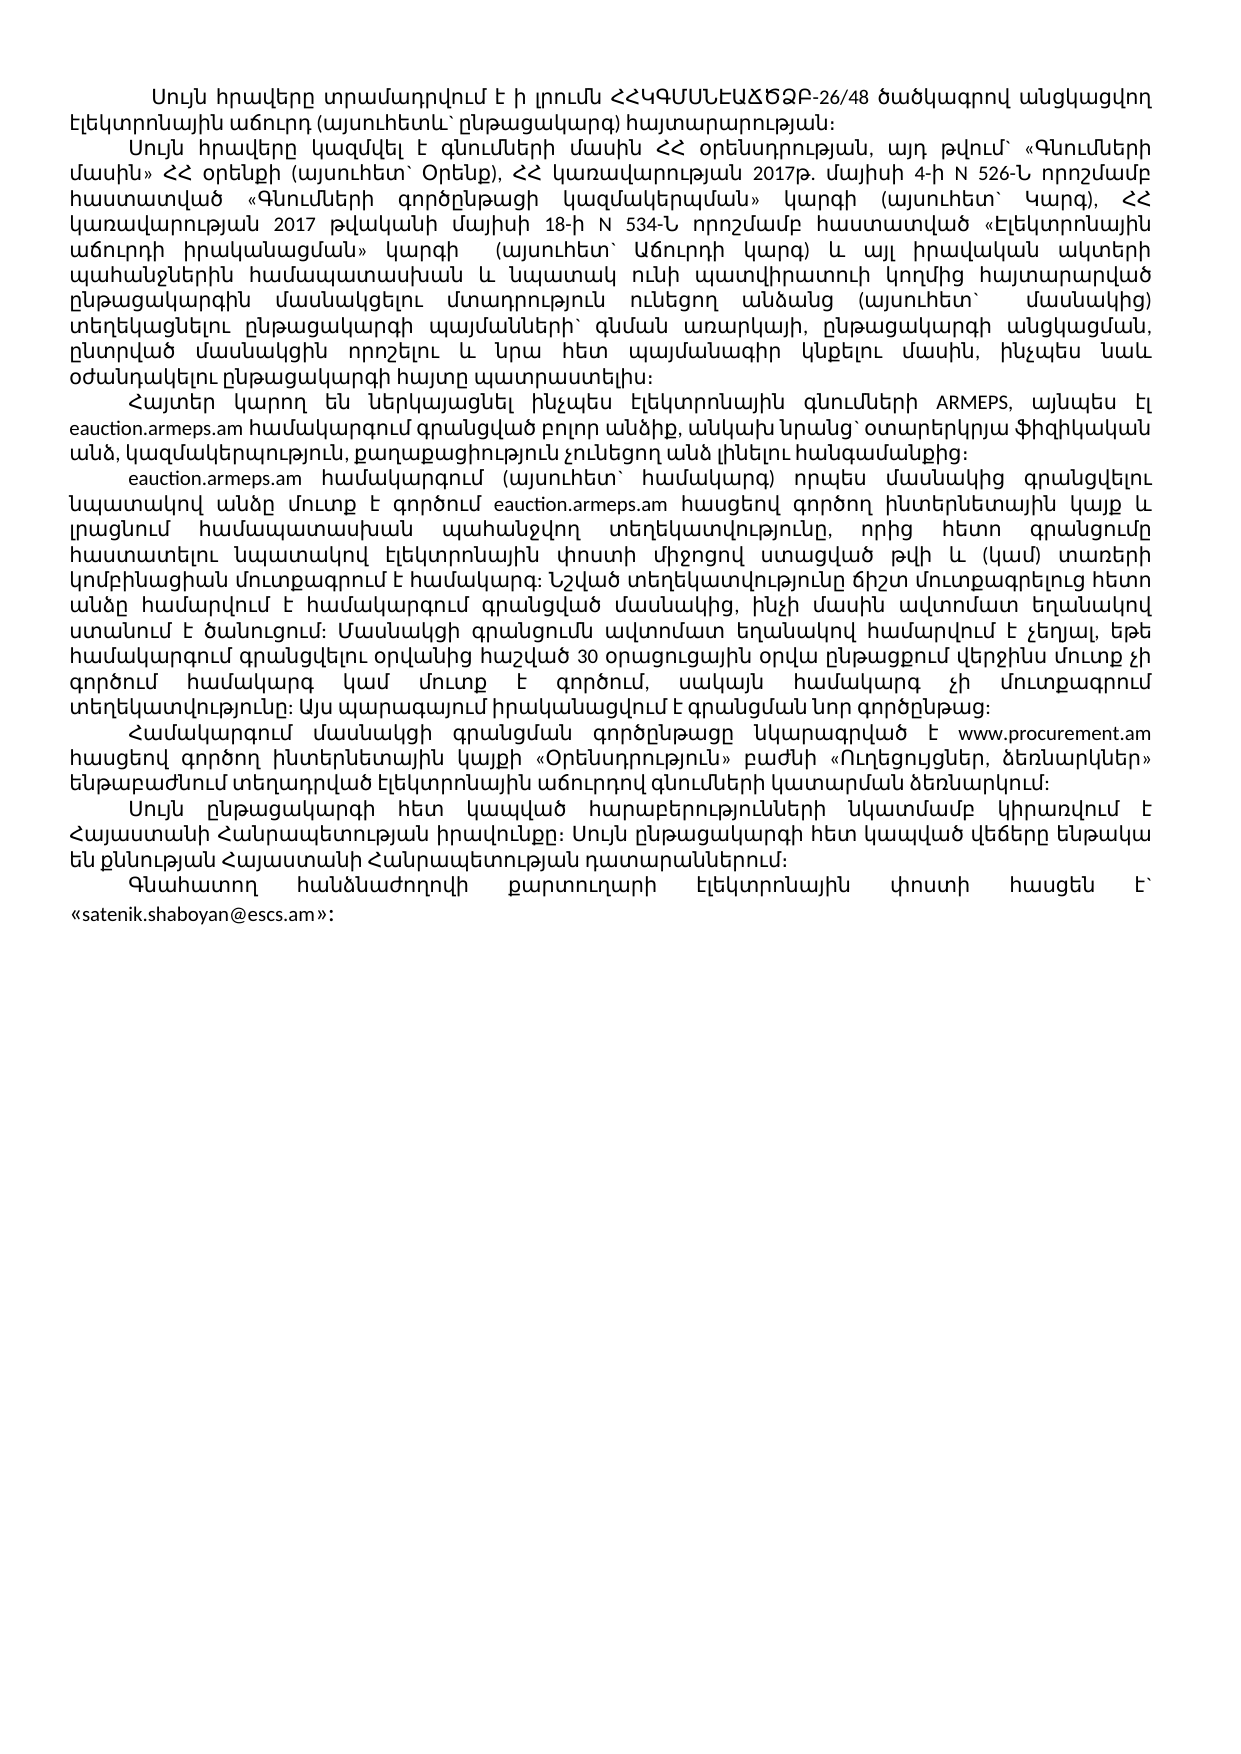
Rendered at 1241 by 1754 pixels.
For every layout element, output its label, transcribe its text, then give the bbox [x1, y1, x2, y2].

text Սույն հրավերը կազմվել է գնումների մասին ՀՀ օրենսդրության, այդ թվում` «Գնումների մասին» ՀՀ օրենքի (այսուհետ` Օրենք), ՀՀ կառավարության 2017թ. մայիսի 4-ի N 526-Ն որոշմամբ հաստատված «Գնումների գործընթացի կազմակերպման» կարգի (այսուհետ` Կարգ), ՀՀ կառավարության 2017 թվականի մայիսի 18-ի N 534-Ն որոշմամբ հաստատված «Էլեկտրոնային աճուրդի իրականացման» կարգի (այսուհետ` Աճուրդի կարգ) և այլ իրավական ակտերի պահանջներին համապատասխան և նպատակ ունի պատվիրատուի կողմից հայտարարված ընթացակարգին մասնակցելու մտադրություն ունեցող անձանց (այսուհետ` մասնակից) տեղեկացնելու ընթացակարգի պայմանների` գնման առարկայի, ընթացակարգի անցկացման, ընտրված մասնակցին որոշելու և նրա հետ պայմանագիր կնքելու մասին, ինչպես նաև օժանդակելու ընթացակարգի հայտը պատրաստելիս։ [69, 135, 1152, 389]
text Հայտեր կարող են ներկայացնել ինչպես էլեկտրոնային գնումների ARMEPS, այնպես էլ eauction.armeps.am համակարգում գրանցված բոլոր անձիք, անկախ նրանց` օտարերկրյա ֆիզիկական անձ, կազմակերպություն, քաղաքացիություն չունեցող անձ լինելու հանգամանքից։ [69, 389, 1152, 466]
text Համակարգում մասնակցի գրանցման գործընթացը նկարագրված է www.procurement.am հասցեով գործող ինտերնետային կայքի «Օրենսդրություն» բաժնի «Ուղեցույցներ, ձեռնարկներ» ենթաբաժնում տեղադրված էլեկտրոնային աճուրդով գնումների կատարման ձեռնարկում: [69, 720, 1152, 796]
text Սույն հրավերը տրամադրվում է ի լրումն ՀՀԿԳՄՍՆԷԱՃԾՁԲ-26/48 ծածկագրով անցկացվող էլեկտրոնային աճուրդ (այսուհետև` ընթացակարգ) հայտարարության։ [69, 84, 1152, 135]
text Սույն ընթացակարգի հետ կապված հարաբերությունների նկատմամբ կիրառվում է Հայաստանի Հանրապետության իրավունքը։ Սույն ընթացակարգի հետ կապված վեճերը ենթակա են քննության Հայաստանի Հանրապետության դատարաններում։ [69, 796, 1152, 872]
text Գնահատող հանձնաժողովի քարտուղարի էլեկտրոնային փոստի հասցեն է` «satenik.shaboyan@escs.am»: [69, 872, 1152, 928]
text eauction.armeps.am համակարգում (այսուհետ` համակարգ) որպես մասնակից գրանցվելու նպատակով անձը մուտք է գործում eauction.armeps.am հասցեով գործող ինտերնետային կայք և լրացնում համապատասխան պահանջվող տեղեկատվությունը, որից հետո գրանցումը հաստատելու նպատակով էլեկտրոնային փոստի միջոցով ստացված թվի և (կամ) տառերի կոմբինացիան մուտքագրում է համակարգ: Նշված տեղեկատվությունը ճիշտ մուտքագրելուց հետո անձը համարվում է համակարգում գրանցված մասնակից, ինչի մասին ավտոմատ եղանակով ստանում է ծանուցում: Մասնակցի գրանցումն ավտոմատ եղանակով համարվում է չեղյալ, եթե համակարգում գրանցվելու օրվանից հաշված 30 օրացուցային օրվա ընթացքում վերջինս մուտք չի գործում համակարգ կամ մուտք է գործում, սակայն համակարգ չի մուտքագրում տեղեկատվությունը: Այս պարագայում իրականացվում է գրանցման նոր գործընթաց: [69, 466, 1152, 720]
